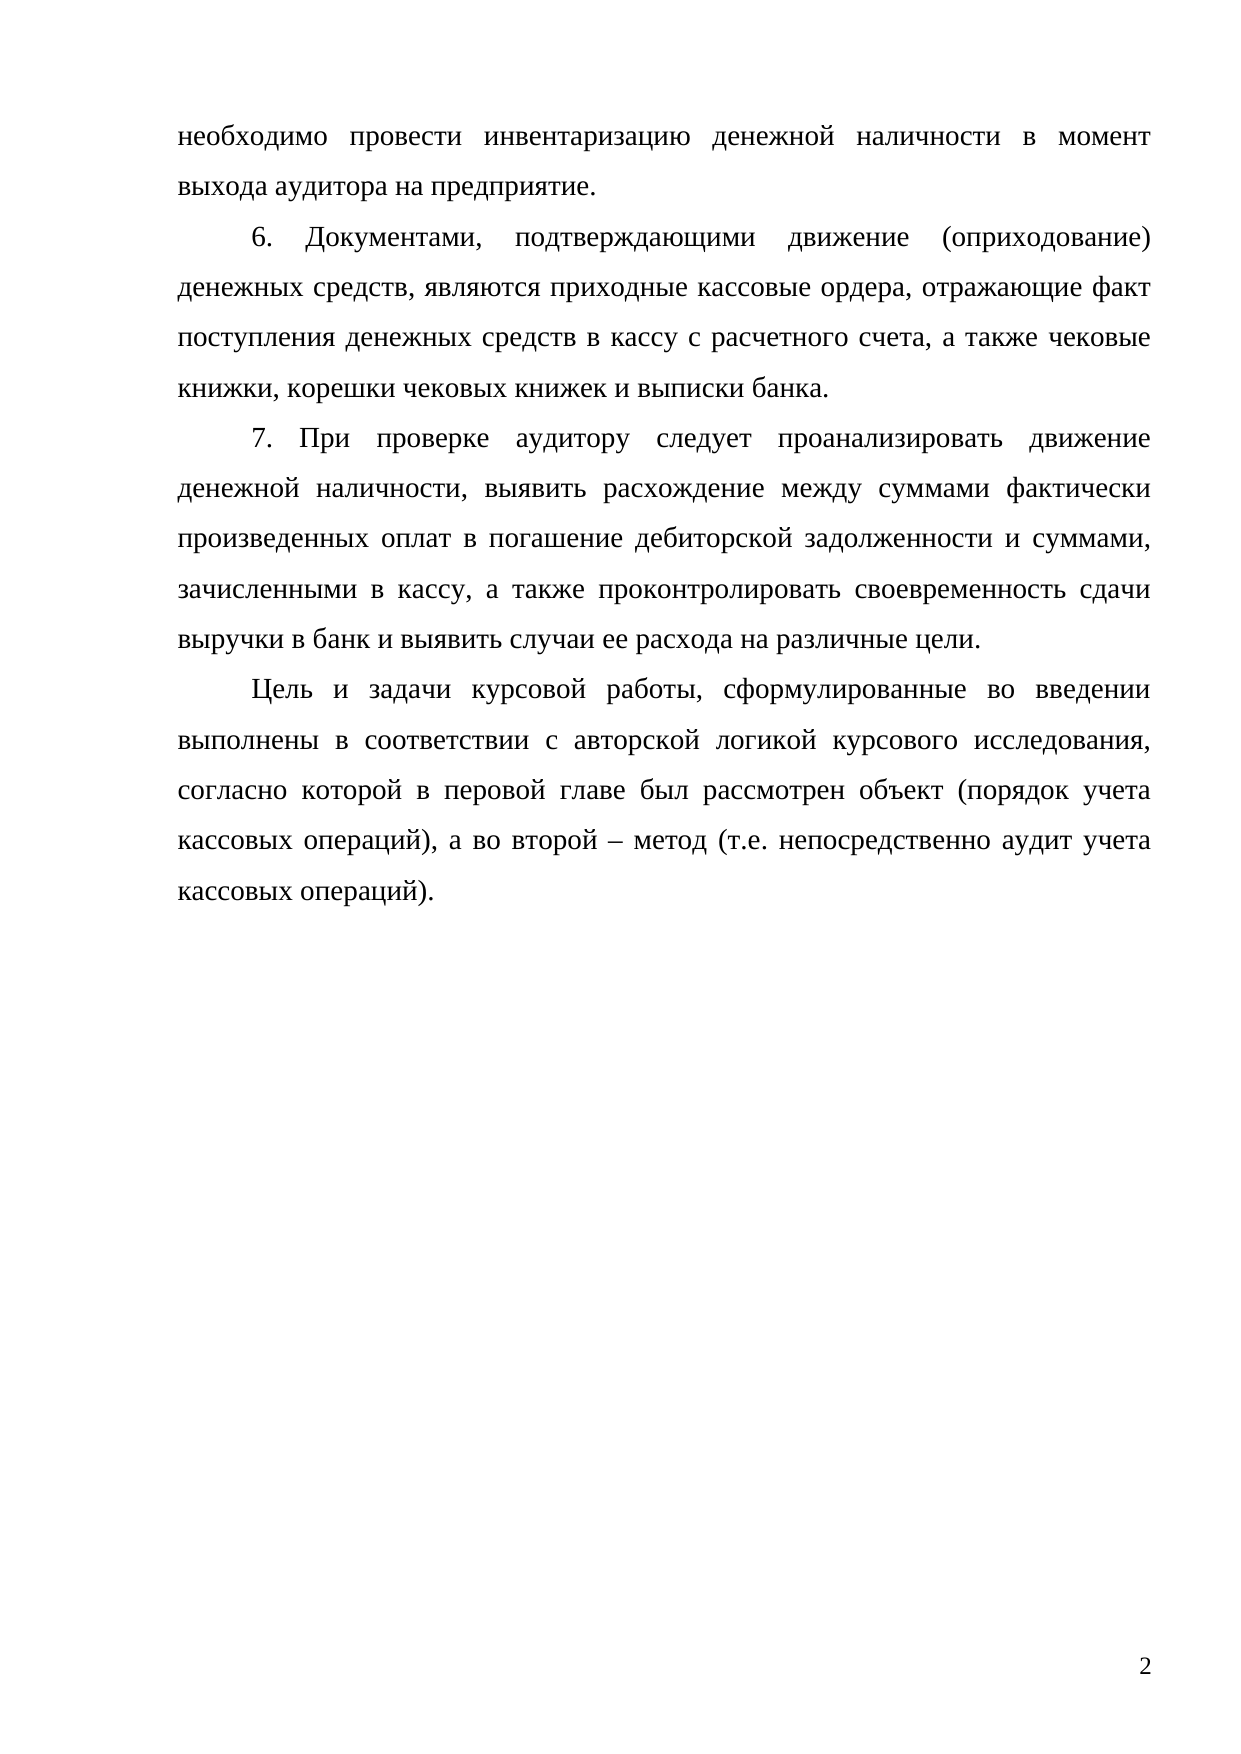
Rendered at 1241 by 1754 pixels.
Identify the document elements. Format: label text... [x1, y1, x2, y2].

text 6. Документами, подтверждающими движение (оприходование) денежных средств, являются приходные кассовые ордера, отражающие факт поступления денежных средств в кассу с расчетного счета, а также чековые книжки, корешки чековых книжек и выписки банка. [177, 219, 1152, 403]
text 7. При проверке аудитору следует проанализировать движение денежной наличности, выявить расхождение между суммами фактически произведенных оплат в погашение дебиторской задолженности и суммами, зачисленными в кассу, а также проконтролировать своевременность сдачи выручки в банк и выявить случаи ее расхода на различные цели. [177, 420, 1152, 655]
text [177, 118, 1152, 202]
text Цель и задачи курсовой работы, сформулированные во введении выполнены в соответствии с авторской логикой курсового исследования, согласно которой в перовой главе был рассмотрен объект (порядок учета кассовых операций), а во второй – метод (т.е. непосредственно аудит учета кассовых операций). [177, 672, 1152, 906]
